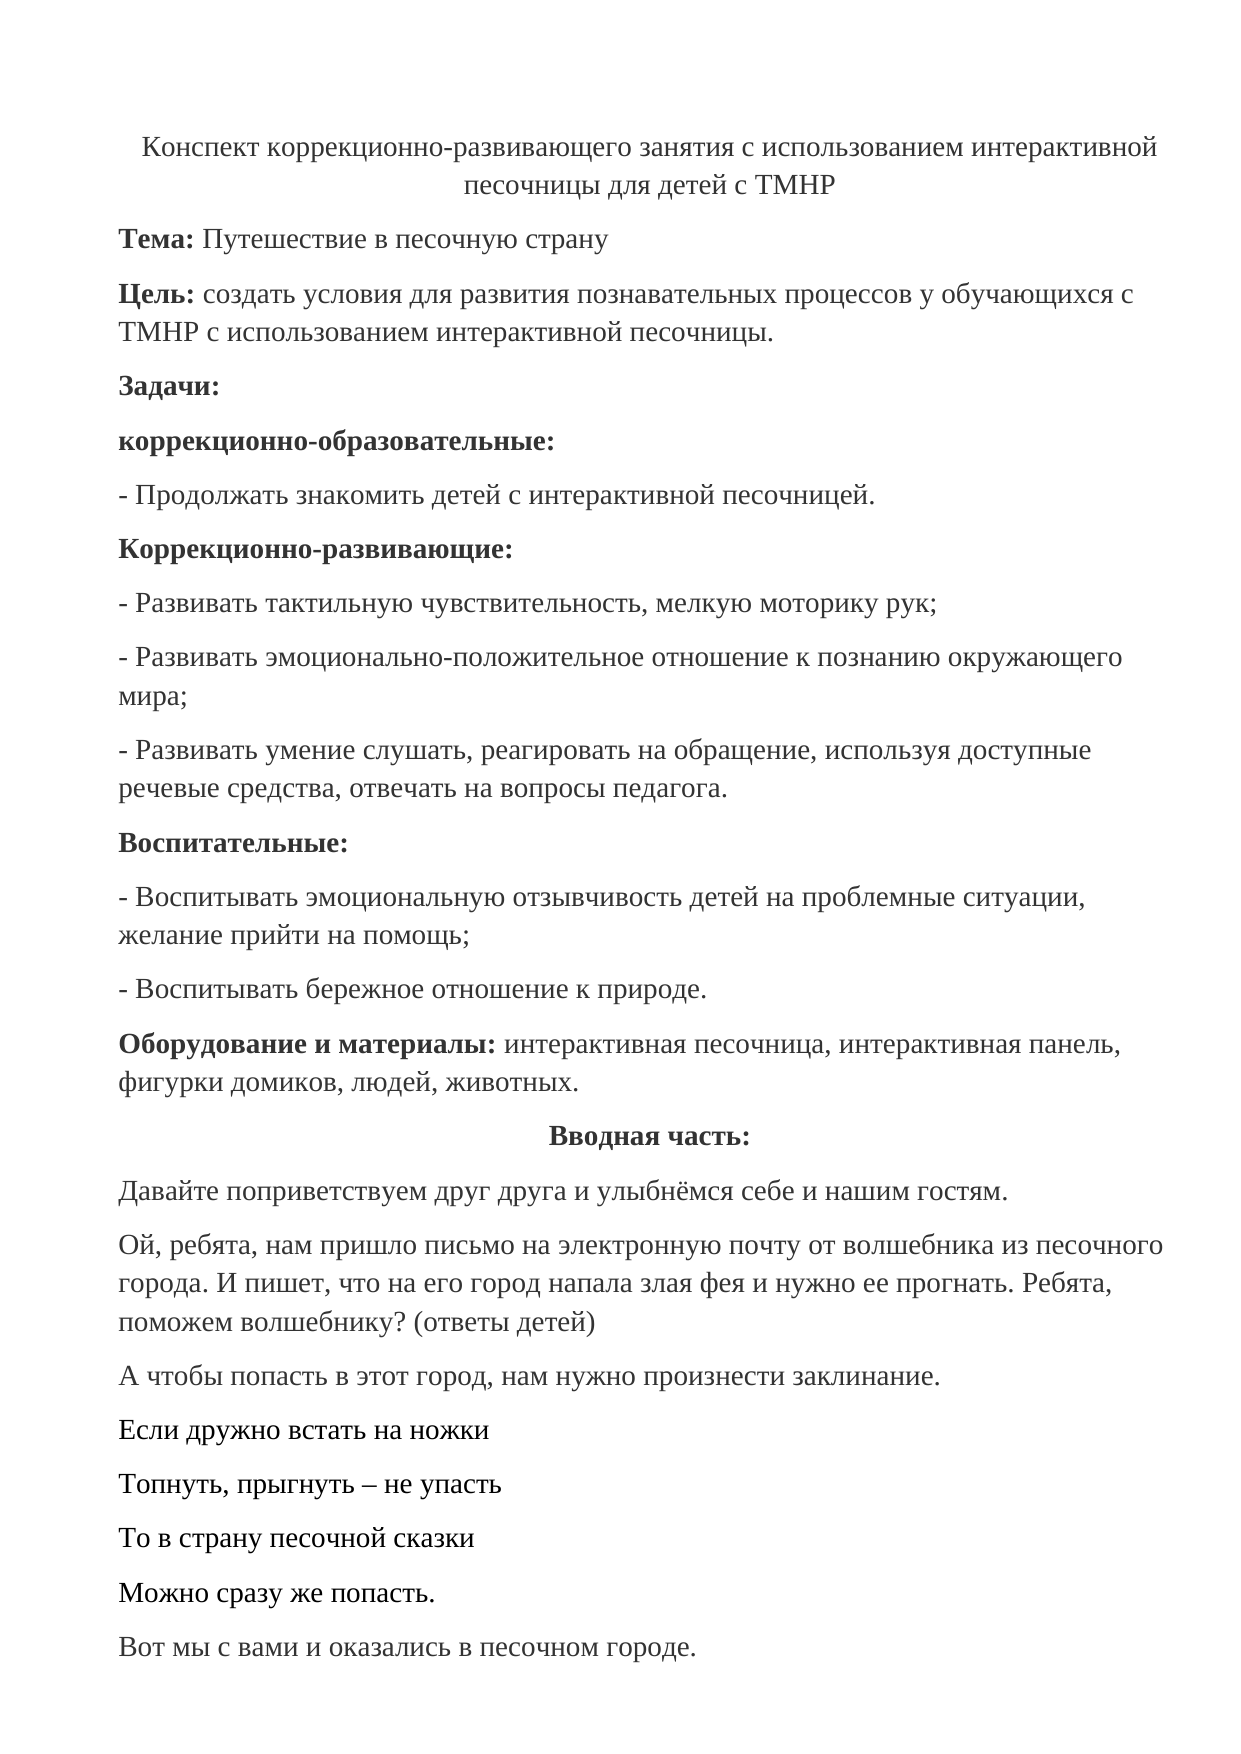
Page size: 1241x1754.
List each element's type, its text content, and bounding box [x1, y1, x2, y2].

text коррекционно-образовательные: [118, 423, 1181, 456]
text Ой, ребята, нам пришло письмо на электронную почту от волшебника из песочного города. И пишет, что на его город напала злая фея и нужно ее прогнать. Ребята, поможем волшебнику? (ответы детей) [118, 1227, 1181, 1337]
text Можно сразу же попасть. [118, 1575, 1181, 1608]
text - Развивать умение слушать, реагировать на обращение, используя доступные речевые средства, отвечать на вопросы педагога. [118, 732, 1181, 804]
text - Воспитывать эмоциональную отзывчивость детей на проблемные ситуации, желание прийти на помощь; [118, 879, 1181, 951]
text Вводная часть: [118, 1118, 1181, 1152]
text Цель: создать условия для развития познавательных процессов у обучающихся с ТМНР с использованием интерактивной песочницы. [118, 276, 1181, 348]
text Тема: Путешествие в песочную страну [118, 222, 1181, 255]
text - Воспитывать бережное отношение к природе. [118, 972, 1181, 1005]
text Коррекционно-развивающие: [118, 531, 1181, 564]
text Конспект коррекционно-развивающего занятия с использованием интерактивной песочницы для детей с ТМНР [118, 129, 1181, 201]
text - Продолжать знакомить детей с интерактивной песочницей. [118, 477, 1181, 510]
text А чтобы попасть в этот город, нам нужно произнести заклинание. [118, 1358, 1181, 1392]
text - Развивать эмоционально-положительное отношение к познанию окружающего мира; [118, 639, 1181, 711]
text Если дружно встать на ножки [118, 1412, 1181, 1446]
text Вот мы с вами и оказались в песочном городе. [118, 1629, 1181, 1662]
text Давайте поприветствуем друг друга и улыбнёмся себе и нашим гостям. [118, 1173, 1181, 1206]
text Оборудование и материалы: интерактивная песочница, интерактивная панель, фигурки домиков, людей, животных. [118, 1026, 1181, 1098]
text То в страну песочной сказки [118, 1521, 1181, 1554]
text Задачи: [118, 368, 1181, 402]
text - Развивать тактильную чувствительность, мелкую моторику рук; [118, 585, 1181, 619]
text Воспитательные: [118, 825, 1181, 858]
text Топнуть, прыгнуть – не упасть [118, 1466, 1181, 1500]
